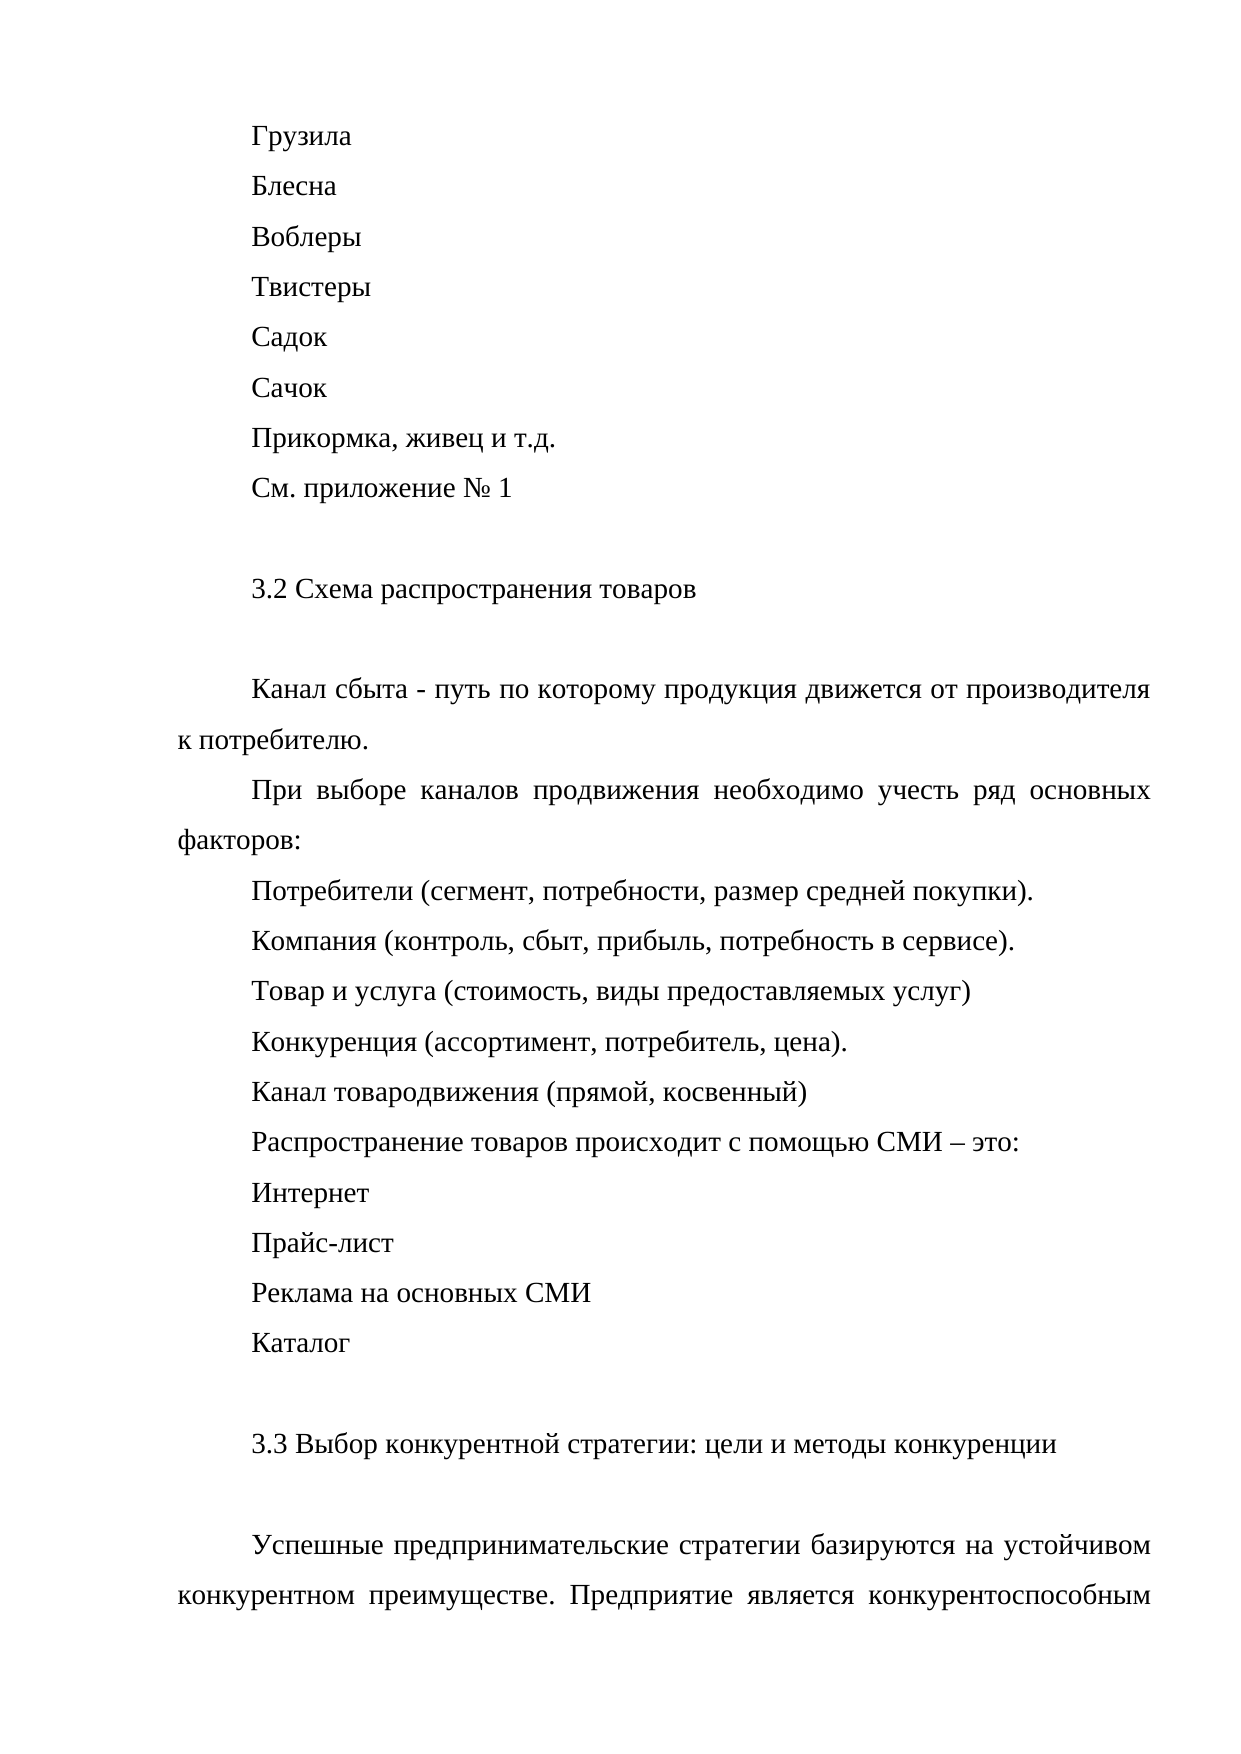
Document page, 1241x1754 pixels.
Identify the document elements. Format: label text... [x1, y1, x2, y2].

text Грузила [177, 118, 1152, 152]
text При выборе каналов продвижения необходимо учесть ряд основных факторов: [177, 772, 1152, 856]
text Конкуренция (ассортимент, потребитель, цена). [177, 1024, 1152, 1057]
text Компания (контроль, сбыт, прибыль, потребность в сервисе). [177, 923, 1152, 957]
text Товар и услуга (стоимость, виды предоставляемых услуг) [177, 973, 1152, 1007]
text Прикормка, живец и т.д. [177, 420, 1152, 453]
text Твистеры [177, 269, 1152, 303]
text 3.2 Схема распространения товаров [177, 571, 1152, 604]
text Воблеры [177, 219, 1152, 252]
text 3.3 Выбор конкурентной стратегии: цели и методы конкуренции [177, 1426, 1152, 1460]
text Сачок [177, 370, 1152, 403]
text Прайс-лист [177, 1225, 1152, 1258]
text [177, 1527, 1152, 1611]
text Блесна [177, 168, 1152, 202]
text Канал сбыта - путь по которому продукция движется от производителя к потребителю. [177, 672, 1152, 755]
text Интернет [177, 1175, 1152, 1208]
text Реклама на основных СМИ [177, 1275, 1152, 1309]
text Распространение товаров происходит с помощью СМИ – это: [177, 1124, 1152, 1158]
text Садок [177, 319, 1152, 353]
text Каталог [177, 1326, 1152, 1359]
text См. приложение № 1 [177, 470, 1152, 504]
text Канал товародвижения (прямой, косвенный) [177, 1074, 1152, 1108]
text Потребители (сегмент, потребности, размер средней покупки). [177, 873, 1152, 906]
